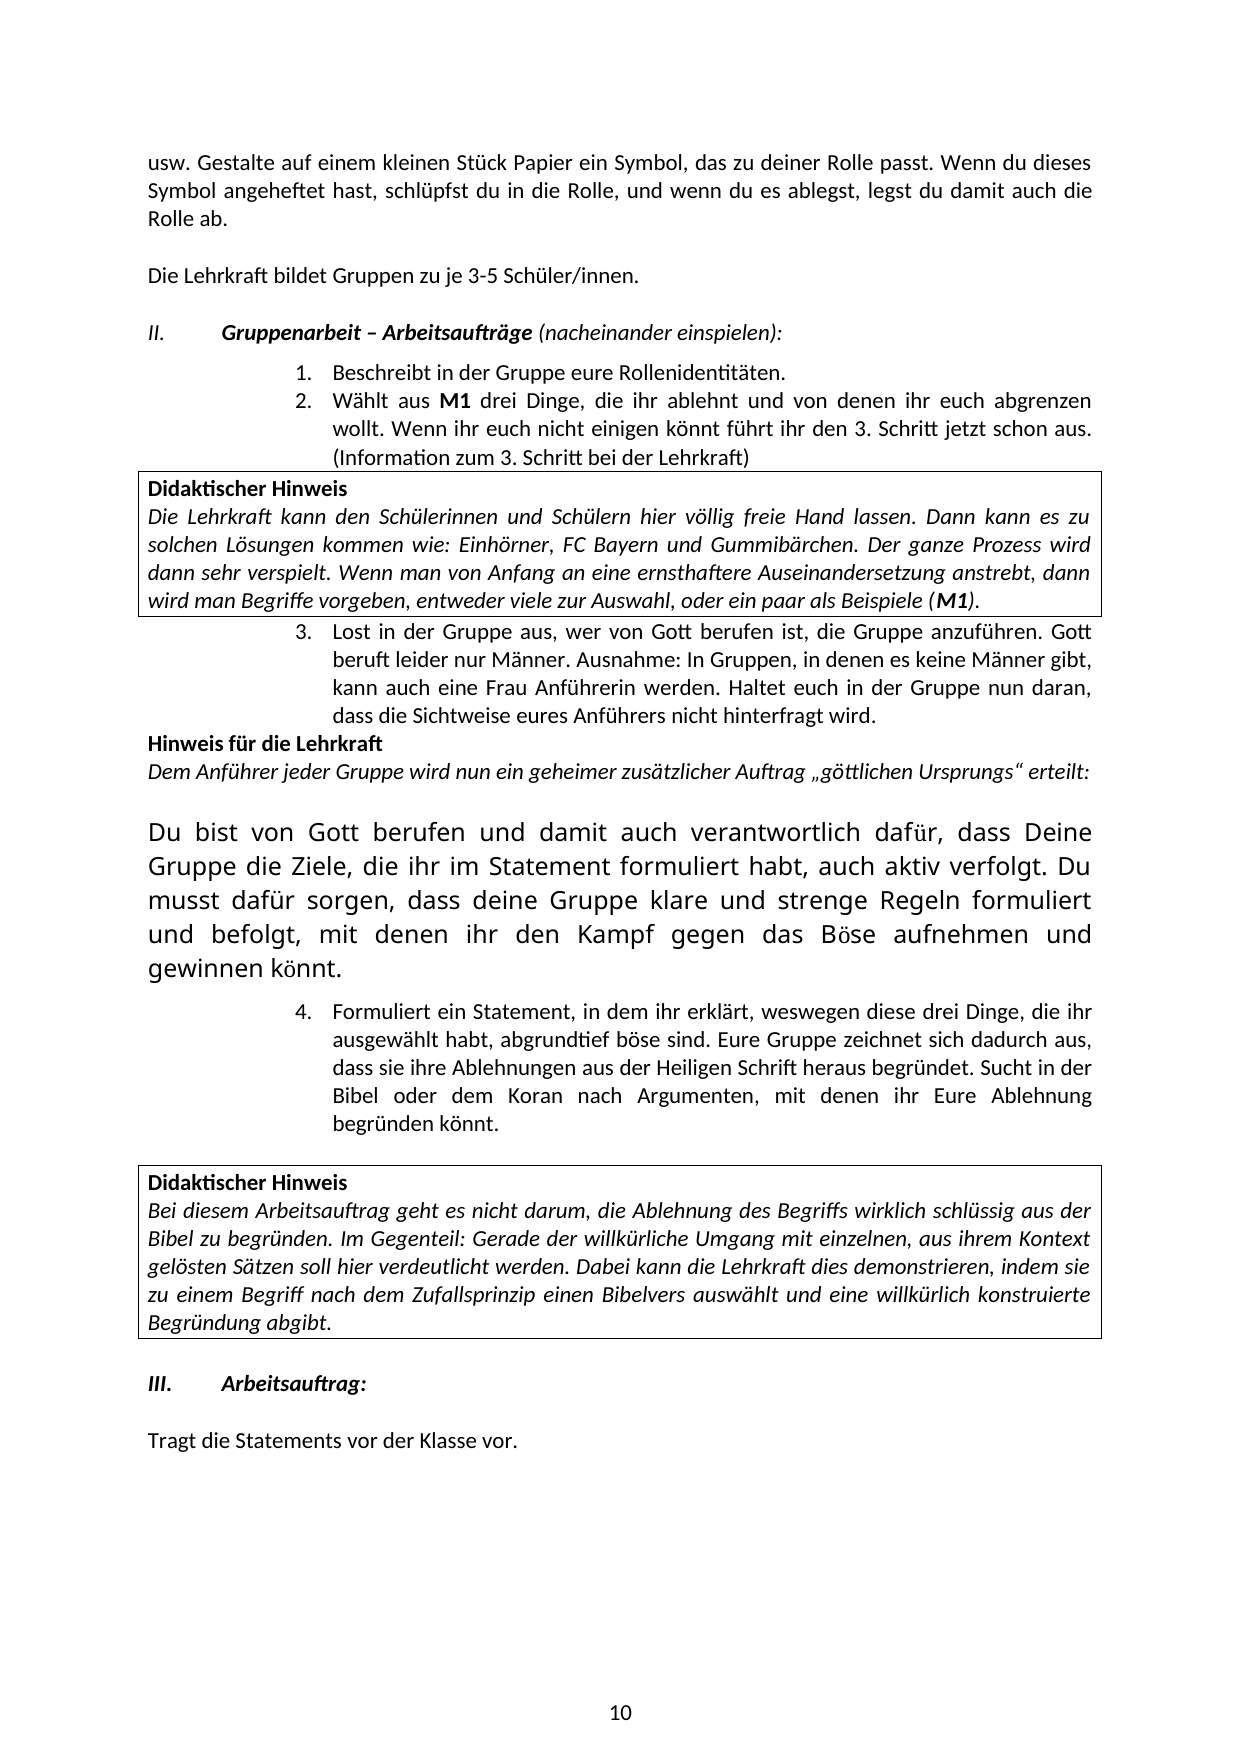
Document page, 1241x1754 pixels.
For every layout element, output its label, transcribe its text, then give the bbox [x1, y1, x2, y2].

text Du bist von Gott berufen und damit auch verantwortlich dafür, dass Deine Gruppe die Ziele, die ihr im Statement formuliert habt, auch aktiv verfolgt. Du musst dafür sorgen, dass deine Gruppe klare und strenge Regeln formuliert und befolgt, mit denen ihr den Kampf gegen das Böse aufnehmen und gewinnen könnt. [148, 814, 1092, 984]
text Tragt die Statements vor der Klasse vor. [148, 1426, 1092, 1454]
text Didaktischer Hinweis [139, 1166, 1101, 1193]
text III. Arbeitsauftrag: [148, 1369, 1092, 1397]
text Didaktischer Hinweis [139, 472, 1101, 499]
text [148, 148, 1092, 232]
list Formuliert ein Statement, in dem ihr erklärt, weswegen diese drei Dinge, die ihr ausgewählt habt, abgrundtief böse sind. Eure Gruppe zeichnet sich dadurch aus, dass sie ihre Ablehnungen aus der Heiligen Schrift heraus begründet. Sucht in der Bibel oder dem Koran nach Argumenten, mit denen ihr Eure Ablehnung begründen könnt. [295, 997, 1092, 1137]
text Dem Anführer jeder Gruppe wird nun ein geheimer zusätzlicher Auftrag „göttlichen Ursprungs“ erteilt: [148, 757, 1092, 785]
list Wählt aus M1 drei Dinge, die ihr ablehnt und von denen ihr euch abgrenzen wollt. Wenn ihr euch nicht einigen könnt führt ihr den 3. Schritt jetzt schon aus. (Information zum 3. Schritt bei der Lehrkraft) [295, 387, 1092, 471]
text Die Lehrkraft kann den Schülerinnen und Schülern hier völlig freie Hand lassen. Dann kann es zu solchen Lösungen kommen wie: Einhörner, FC Bayern und Gummibärchen. Der ganze Prozess wird dann sehr verspielt. Wenn man von Anfang an eine ernsthaftere Auseinandersetzung anstrebt, dann wird man Begriffe vorgeben, entweder viele zur Auswahl, oder ein paar als Beispiele (M1). [139, 499, 1101, 616]
text Hinweis für die Lehrkraft [148, 729, 1092, 757]
text II. Gruppenarbeit – Arbeitsaufträge (nacheinander einspielen): [148, 318, 1092, 346]
list Beschreibt in der Gruppe eure Rollenidentitäten. [295, 358, 1092, 387]
list Lost in der Gruppe aus, wer von Gott berufen ist, die Gruppe anzuführen. Gott beruft leider nur Männer. Ausnahme: In Gruppen, in denen es keine Männer gibt, kann auch eine Frau Anführerin werden. Haltet euch in der Gruppe nun daran, dass die Sichtweise eures Anführers nicht hinterfragt wird. [295, 617, 1092, 729]
text Die Lehrkraft bildet Gruppen zu je 3-5 Schüler/innen. [148, 261, 1092, 289]
text Bei diesem Arbeitsauftrag geht es nicht darum, die Ablehnung des Begriffs wirklich schlüssig aus der Bibel zu begründen. Im Gegenteil: Gerade der willkürliche Umgang mit einzelnen, aus ihrem Kontext gelösten Sätzen soll hier verdeutlicht werden. Dabei kann die Lehrkraft dies demonstrieren, indem sie zu einem Begriff nach dem Zufallsprinzip einen Bibelvers auswählt und eine willkürlich konstruierte Begründung abgibt. [139, 1193, 1101, 1338]
